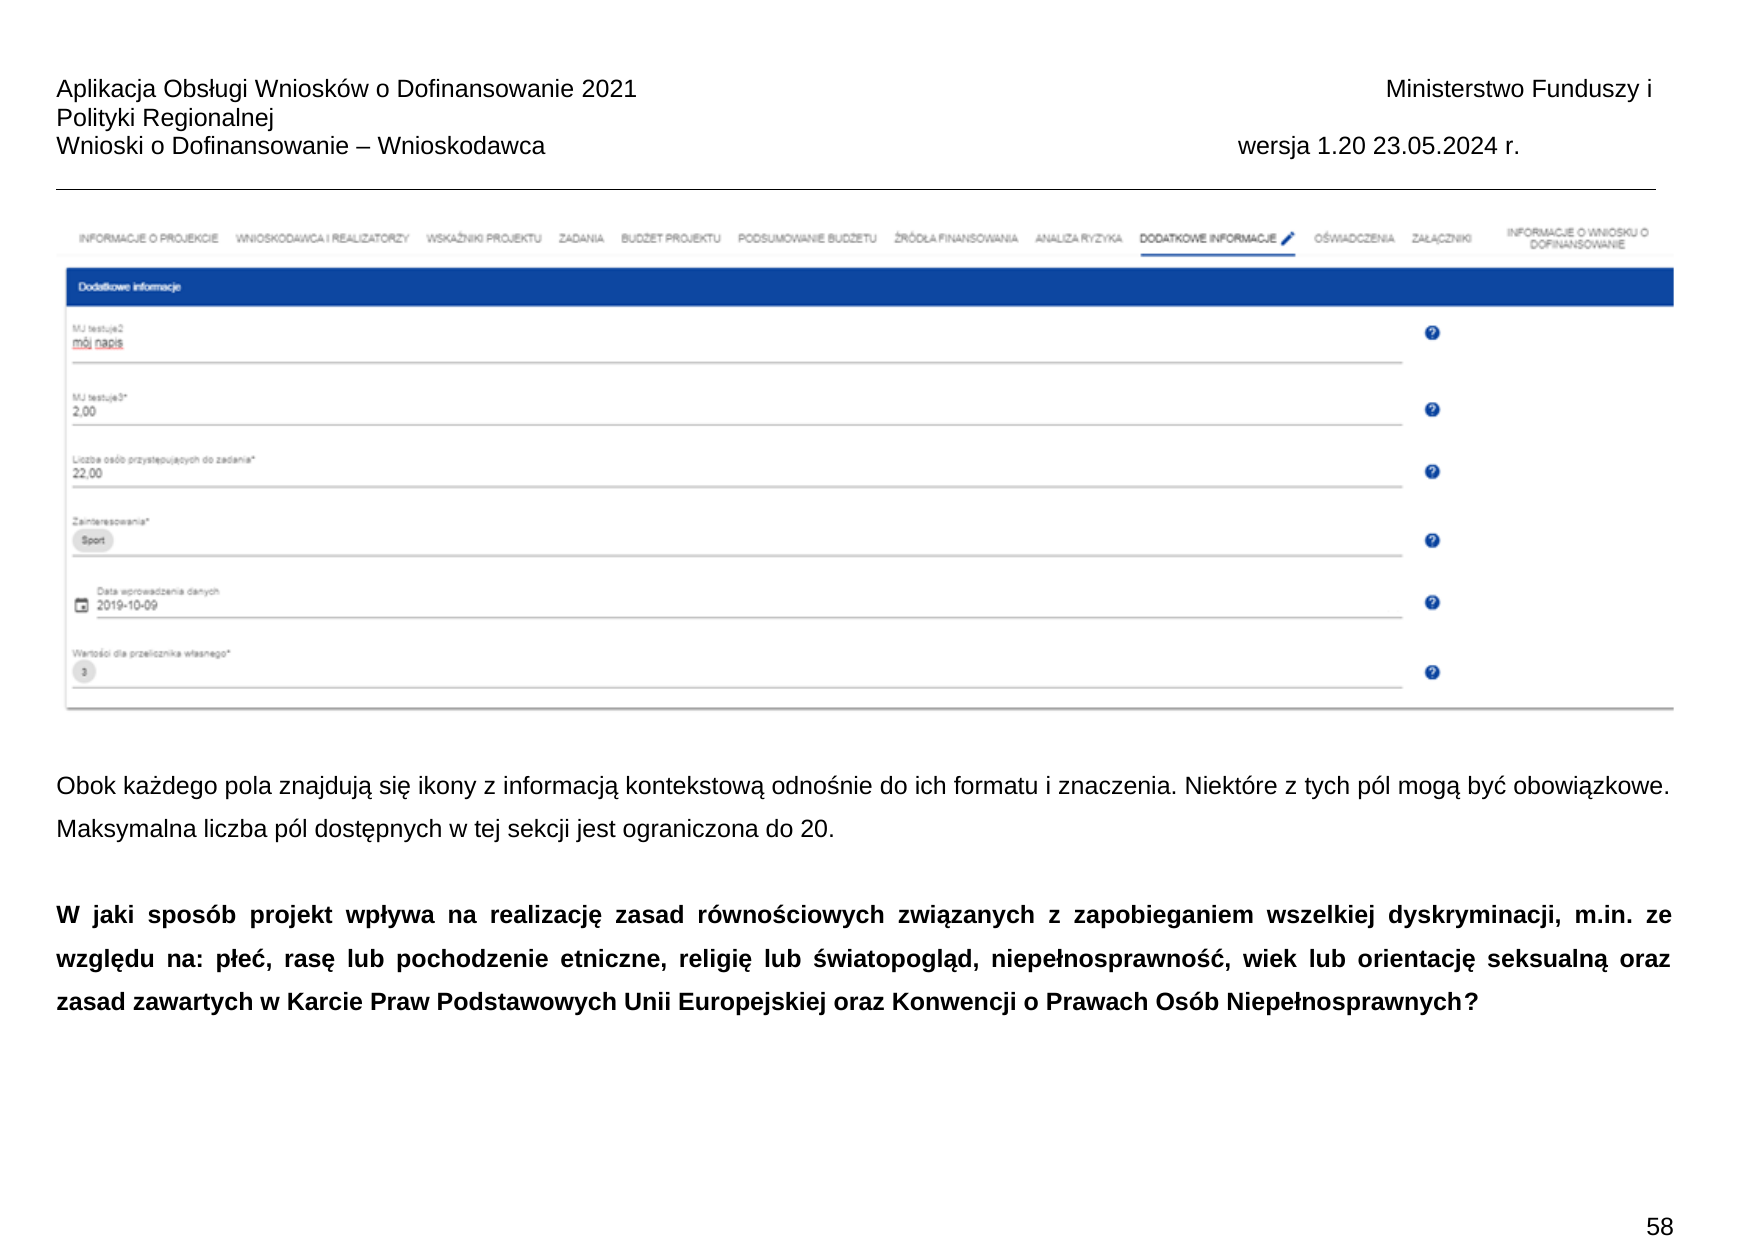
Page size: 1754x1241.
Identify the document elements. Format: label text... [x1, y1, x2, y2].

picture [56, 218, 1674, 714]
text Obok każdego pola znajdują się ikony z informacją kontekstową odnośnie do ich formatu i znaczenia. Niektóre z tych pól mogą być obowiązkowe. Maksymalna liczba pól dostępnych w tej sekcji jest ograniczona do 20. [56, 771, 1674, 843]
text W jaki sposób projekt wpływa na realizację zasad równościowych związanych z zapobieganiem wszelkiej dyskryminacji, m.in. ze względu na: płeć, rasę lub pochodzenie etniczne, religię lub światopogląd, niepełnosprawność, wiek lub orientację seksualną oraz zasad zawartych w Karcie Praw Podstawowych Unii Europejskiej oraz Konwencji o Prawach Osób Niepełnosprawnych? [56, 901, 1674, 1016]
